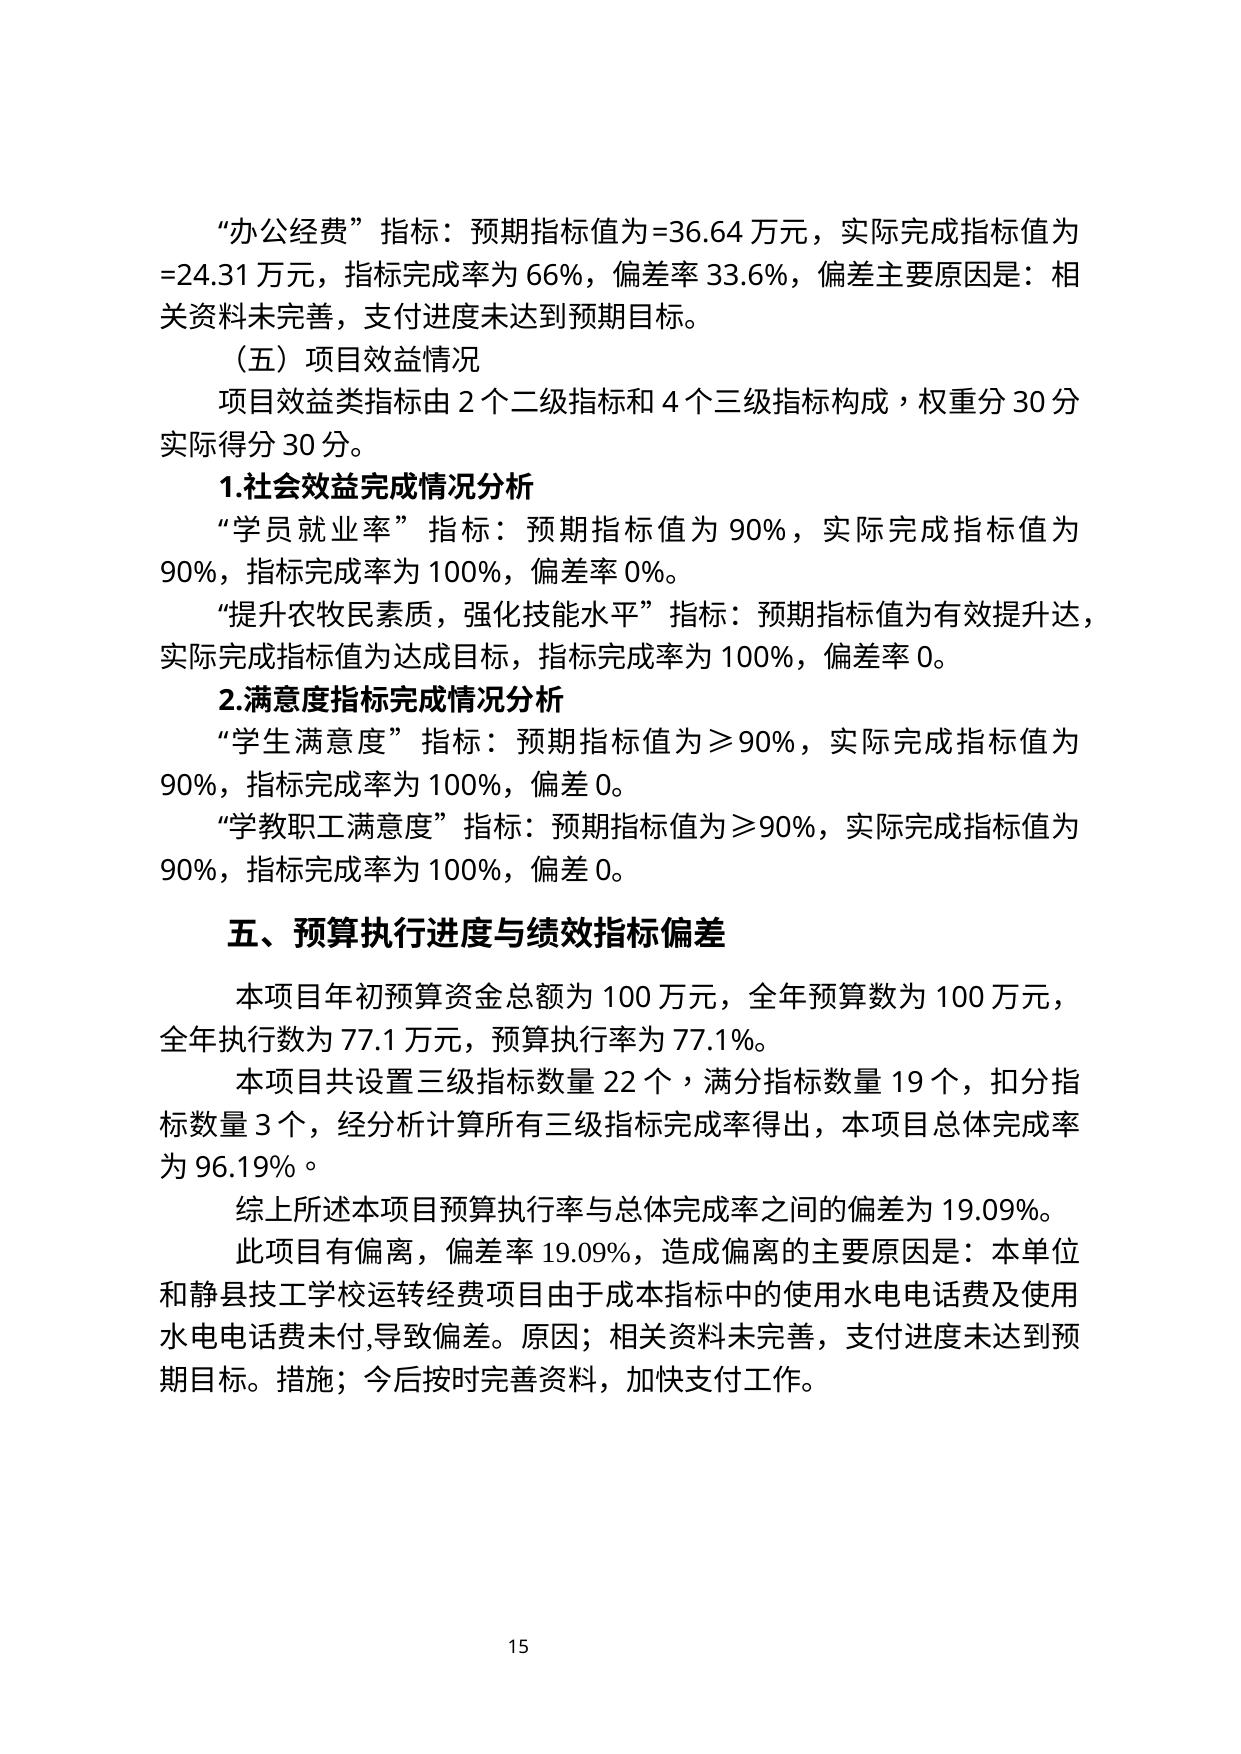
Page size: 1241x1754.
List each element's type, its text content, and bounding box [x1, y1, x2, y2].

text 项目效益类指标由2个二级指标和4个三级指标构成，权重分30分，实际得分30分。 [159, 379, 1081, 464]
subtitle 五、预算执行进度与绩效指标偏差 [159, 889, 1081, 974]
text “学生满意度”指标：预期指标值为≥90%，实际完成指标值为90%，指标完成率为100%，偏差0。 [159, 719, 1081, 804]
text 此项目有偏离，偏差率19.09%，造成偏离的主要原因是：本单位和静县技工学校运转经费项目由于成本指标中的使用水电电话费及使用水电电话费未付,导致偏差。原因；相关资料未完善，支付进度未达到预期目标。措施；今后按时完善资料，加快支付工作。 [159, 1229, 1081, 1399]
subtitle 2.满意度指标完成情况分析 [159, 676, 1081, 719]
subtitle 1.社会效益完成情况分析 [159, 464, 1081, 506]
text 综上所述本项目预算执行率与总体完成率之间的偏差为19.09%。 [159, 1186, 1081, 1229]
text “学员就业率”指标：预期指标值为90%，实际完成指标值为90%，指标完成率为100%，偏差率0%。 [159, 506, 1081, 591]
text 本项目年初预算资金总额为100万元，全年预算数为100万元，全年执行数为77.1万元，预算执行率为77.1%。 [159, 974, 1081, 1059]
text 本项目共设置三级指标数量22个，满分指标数量19个，扣分指标数量3个，经分析计算所有三级指标完成率得出，本项目总体完成率为96.19%。 [159, 1059, 1081, 1186]
text “提升农牧民素质，强化技能水平”指标：预期指标值为有效提升达，实际完成指标值为达成目标，指标完成率为100%，偏差率0。 [159, 591, 1081, 676]
text （五）项目效益情况 [159, 336, 1081, 379]
text “办公经费”指标：预期指标值为=36.64万元，实际完成指标值为=24.31万元，指标完成率为66%，偏差率33.6%，偏差主要原因是：相关资料未完善，支付进度未达到预期目标。 [159, 209, 1081, 336]
text “学教职工满意度”指标：预期指标值为≥90%，实际完成指标值为90%，指标完成率为100%，偏差0。 [159, 804, 1081, 889]
